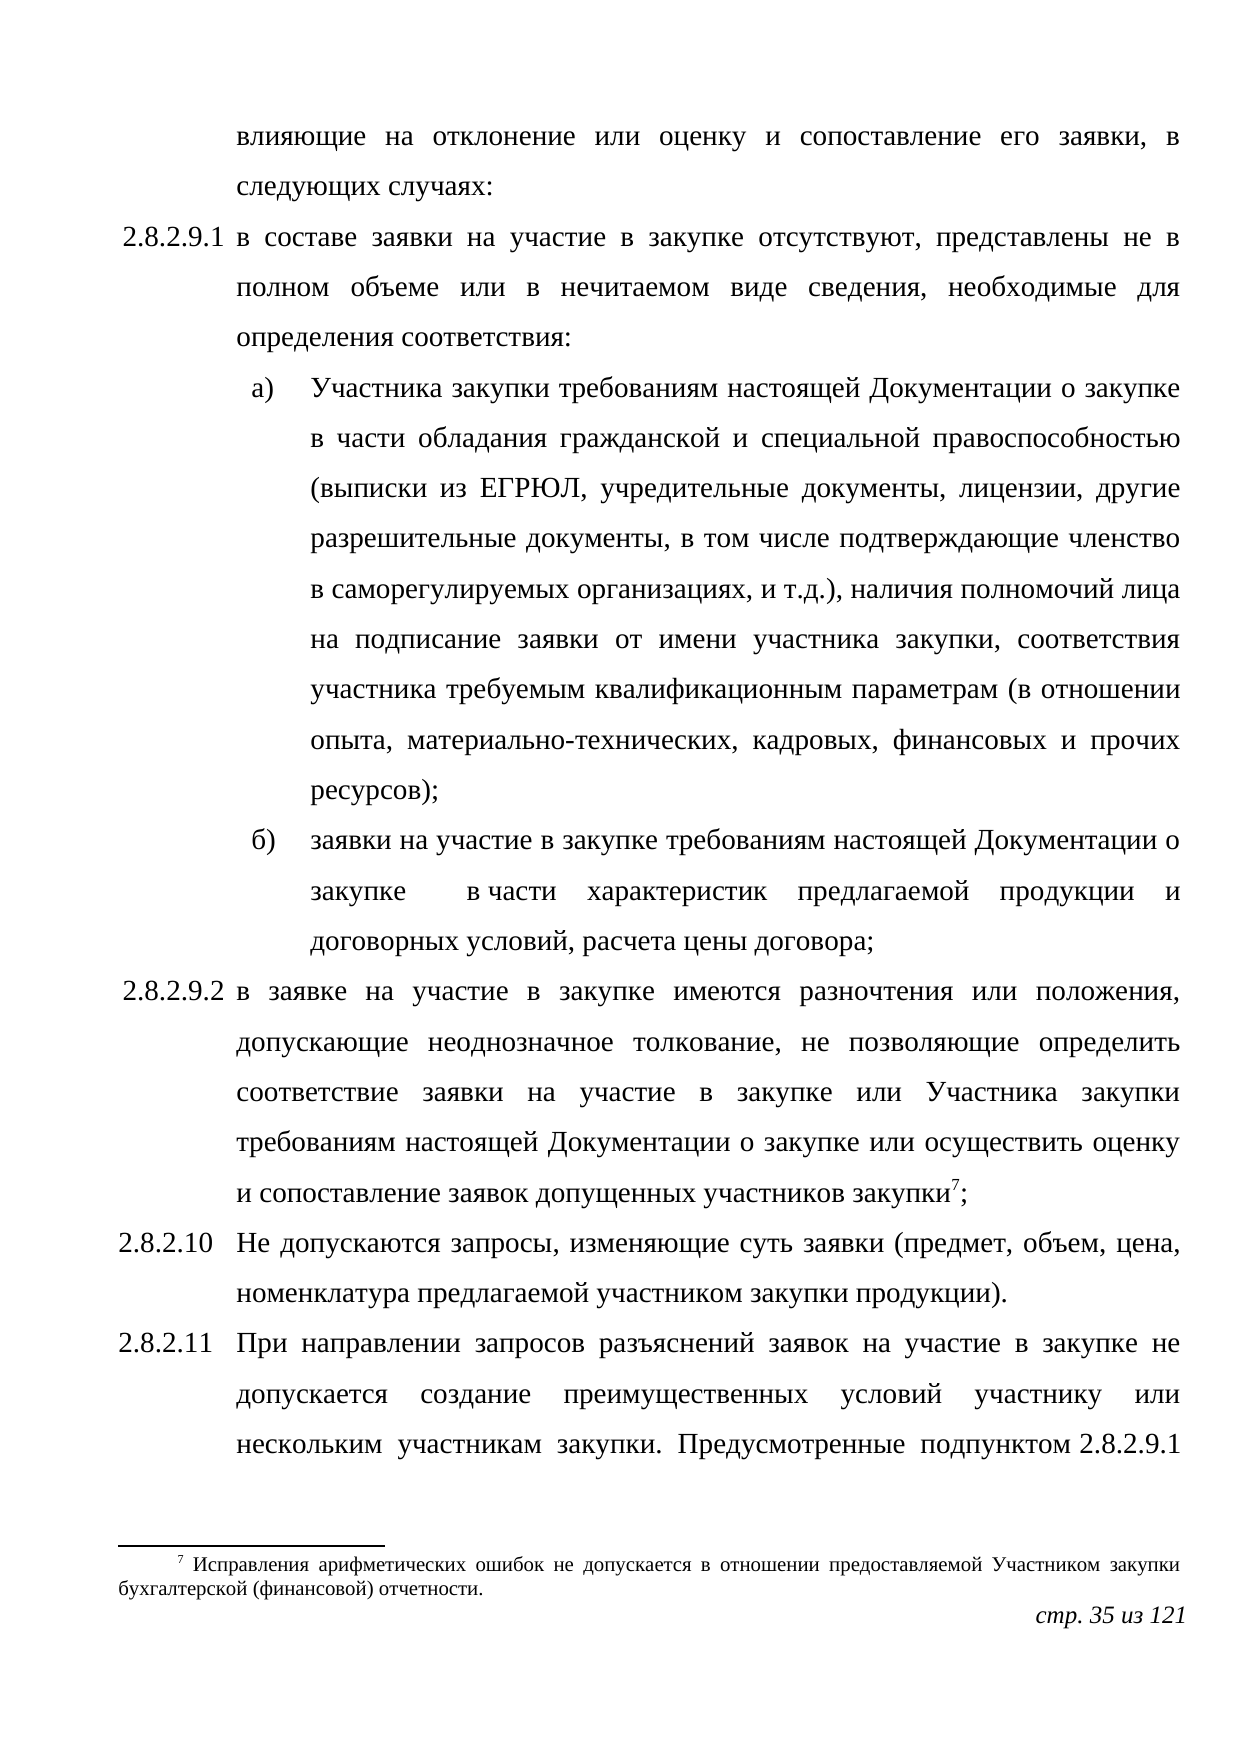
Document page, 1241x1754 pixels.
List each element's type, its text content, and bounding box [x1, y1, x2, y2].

list заявки на участие в закупке требованиям настоящей Документации о закупке в части характеристик предлагаемой продукции и договорных условий, расчета цены договора; [251, 822, 1181, 957]
list в составе заявки на участие в закупке отсутствуют, представлены не в полном объеме или в нечитаемом виде сведения, необходимые для определения соответствия: [122, 219, 1181, 353]
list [118, 1326, 1181, 1460]
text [118, 118, 1181, 202]
list Участника закупки требованиям настоящей Документации о закупке в части обладания гражданской и специальной правоспособностью (выписки из ЕГРЮЛ, учредительные документы, лицензии, другие разрешительные документы, в том числе подтверждающие членство в саморегулируемых организациях, и т.д.), наличия полномочий лица на подписание заявки от имени участника закупки, соответствия участника требуемым квалификационным параметрам (в отношении опыта, материально-технических, кадровых, финансовых и прочих ресурсов); [251, 370, 1181, 806]
list в заявке на участие в закупке имеются разночтения или положения, допускающие неоднозначное толкование, не позволяющие определить соответствие заявки на участие в закупке или Участника закупки требованиям настоящей Документации о закупке или осуществить оценку и сопоставление заявок допущенных участников закупки; [122, 973, 1181, 1208]
list Не допускаются запросы, изменяющие суть заявки (предмет, объем, цена, номенклатура предлагаемой участником закупки продукции). [118, 1225, 1181, 1309]
